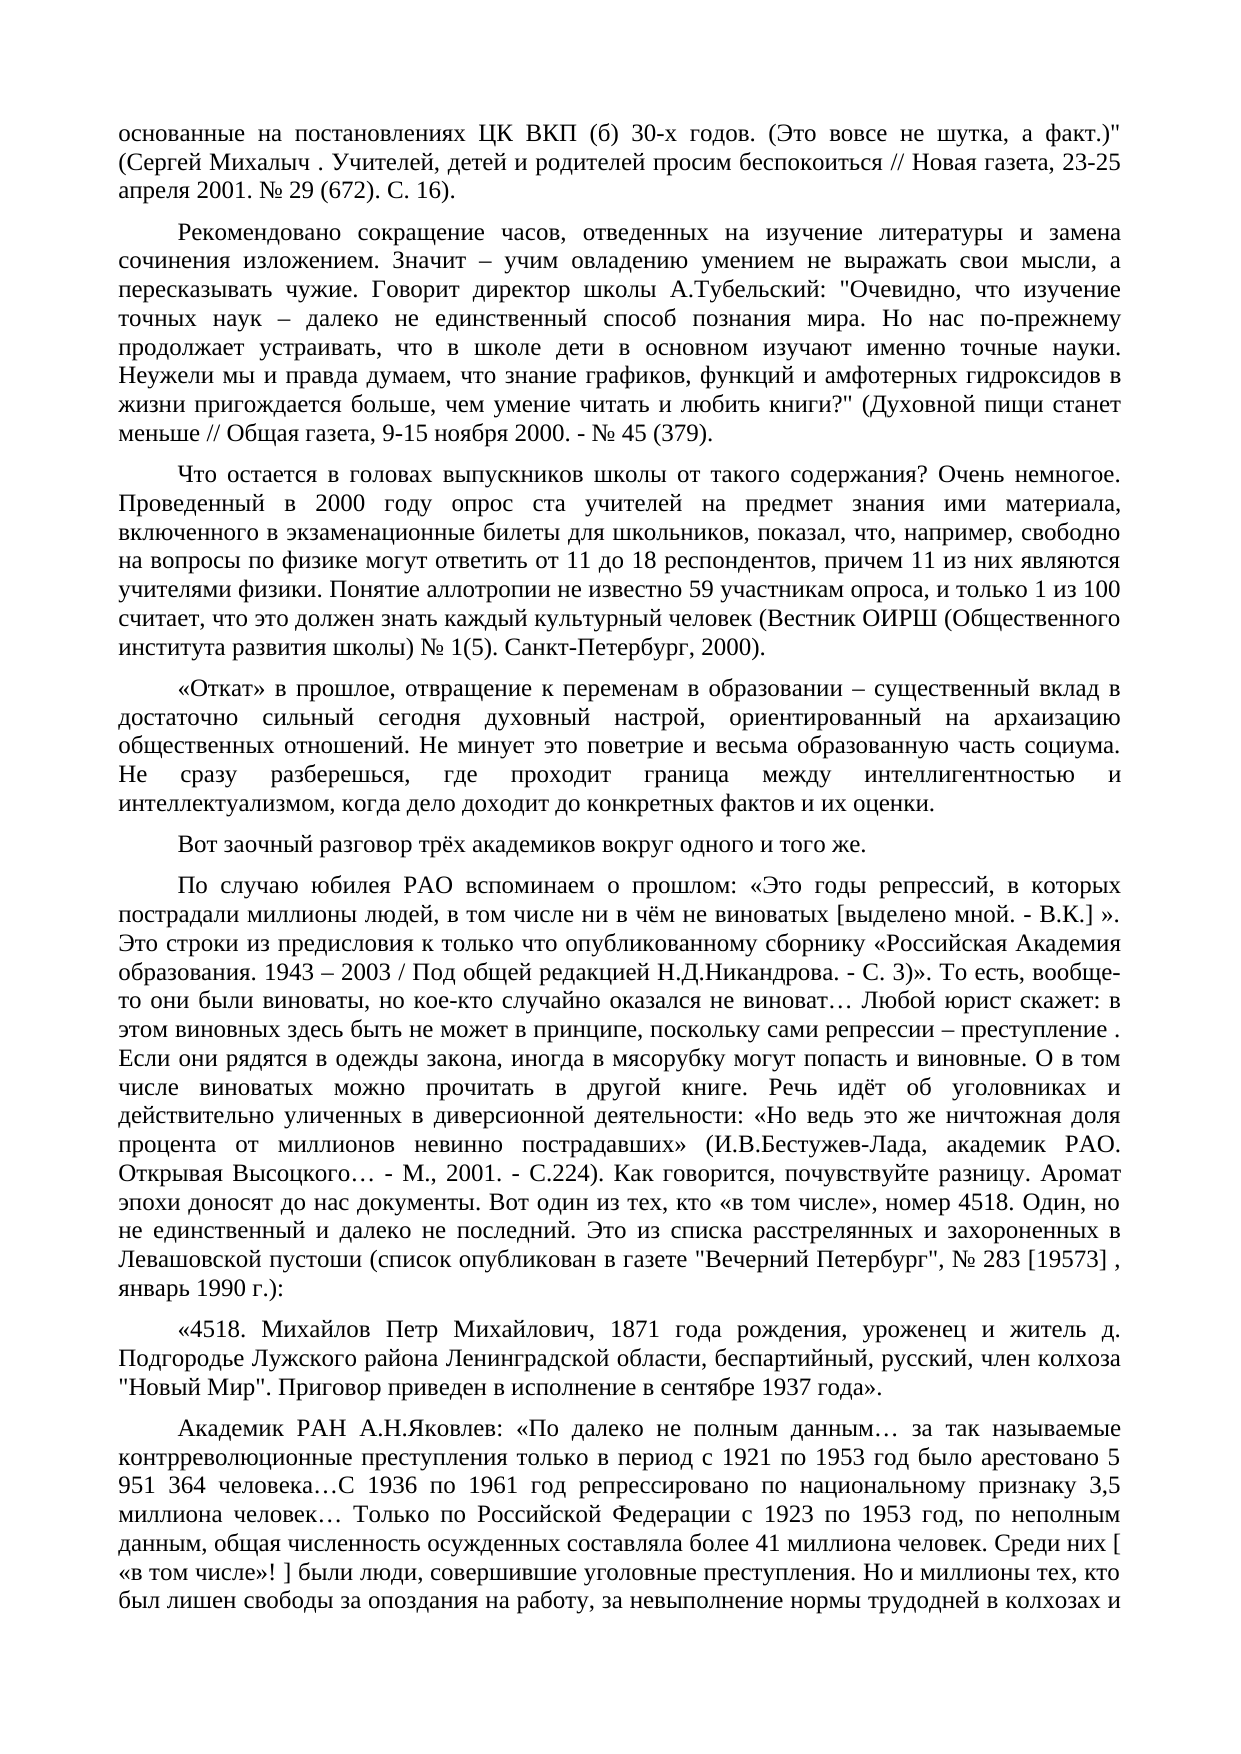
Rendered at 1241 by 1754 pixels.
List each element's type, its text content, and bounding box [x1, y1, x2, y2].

text «Откат» в прошлое, отвращение к переменам в образовании – существенный вклад в достаточно сильный сегодня духовный настрой, ориентированный на архаизацию общественных отношений. Не минует это поветрие и весьма образованную часть социума. Не сразу разберешься, где проходит граница между интеллигентностью и интеллектуализмом, когда дело доходит до конкретных фактов и их оценки. [118, 673, 1122, 817]
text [118, 118, 1122, 204]
text Вот заочный разговор трёх академиков вокруг одного и того же. [118, 829, 1122, 858]
text Рекомендовано сокращение часов, отведенных на изучение литературы и замена сочинения изложением. Значит – учим овладению умением не выражать свои мысли, а пересказывать чужие. Говорит директор школы А.Тубельский: "Очевидно, что изучение точных наук – далеко не единственный способ познания мира. Но нас по-прежнему продолжает устраивать, что в школе дети в основном изучают именно точные науки. Неужели мы и правда думаем, что знание графиков, функций и амфотерных гидроксидов в жизни пригождается больше, чем умение читать и любить книги?" (Духовной пищи станет меньше // Общая газета, 9-15 ноября 2000. - № 45 (379). [118, 217, 1122, 447]
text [118, 1413, 1122, 1614]
text Что остается в головах выпускников школы от такого содержания? Очень немногое. Проведенный в 2000 году опрос ста учителей на предмет знания ими материала, включенного в экзаменационные билеты для школьников, показал, что, например, свободно на вопросы по физике могут ответить от 11 до 18 респондентов, причем 11 из них являются учителями физики. Понятие аллотропии не известно 59 участникам опроса, и только 1 из 100 считает, что это должен знать каждый культурный человек (Вестник ОИРШ (Общественного института развития школы) № 1(5). Санкт-Петербург, 2000). [118, 459, 1122, 661]
text «4518. Михайлов Петр Михайлович, 1871 года рождения, уроженец и житель д. Подгородье Лужского района Ленинградской области, беспартийный, русский, член колхоза "Новый Мир". Приговор приведен в исполнение в сентябре 1937 года». [118, 1314, 1122, 1401]
text По случаю юбилея РАО вспоминаем о прошлом: «Это годы репрессий, в которых пострадали миллионы людей, в том числе ни в чём не виноватых [выделено мной. - В.К.] ». Это строки из предисловия к только что опубликованному сборнику «Российская Академия образования. 1943 – 2003 / Под общей редакцией Н.Д.Никандрова. - С. 3)». То есть, вообще-то они были виноваты, но кое-кто случайно оказался не виноват… Любой юрист скажет: в этом виновных здесь быть не может в принципе, поскольку сами репрессии – преступление . Если они рядятся в одежды закона, иногда в мясорубку могут попасть и виновные. О в том числе виноватых можно прочитать в другой книге. Речь идёт об уголовниках и действительно уличенных в диверсионной деятельности: «Но ведь это же ничтожная доля процента от миллионов невинно пострадавших» (И.В.Бестужев-Лада, академик РАО. Открывая Высоцкого… - М., 2001. - С.224). Как говорится, почувствуйте разницу. Аромат эпохи доносят до нас документы. Вот один из тех, кто «в том числе», номер 4518. Один, но не единственный и далеко не последний. Это из списка расстрелянных и захороненных в Левашовской пустоши (список опубликован в газете "Вечерний Петербург", № 283 [19573] , январь 1990 г.): [118, 871, 1122, 1302]
